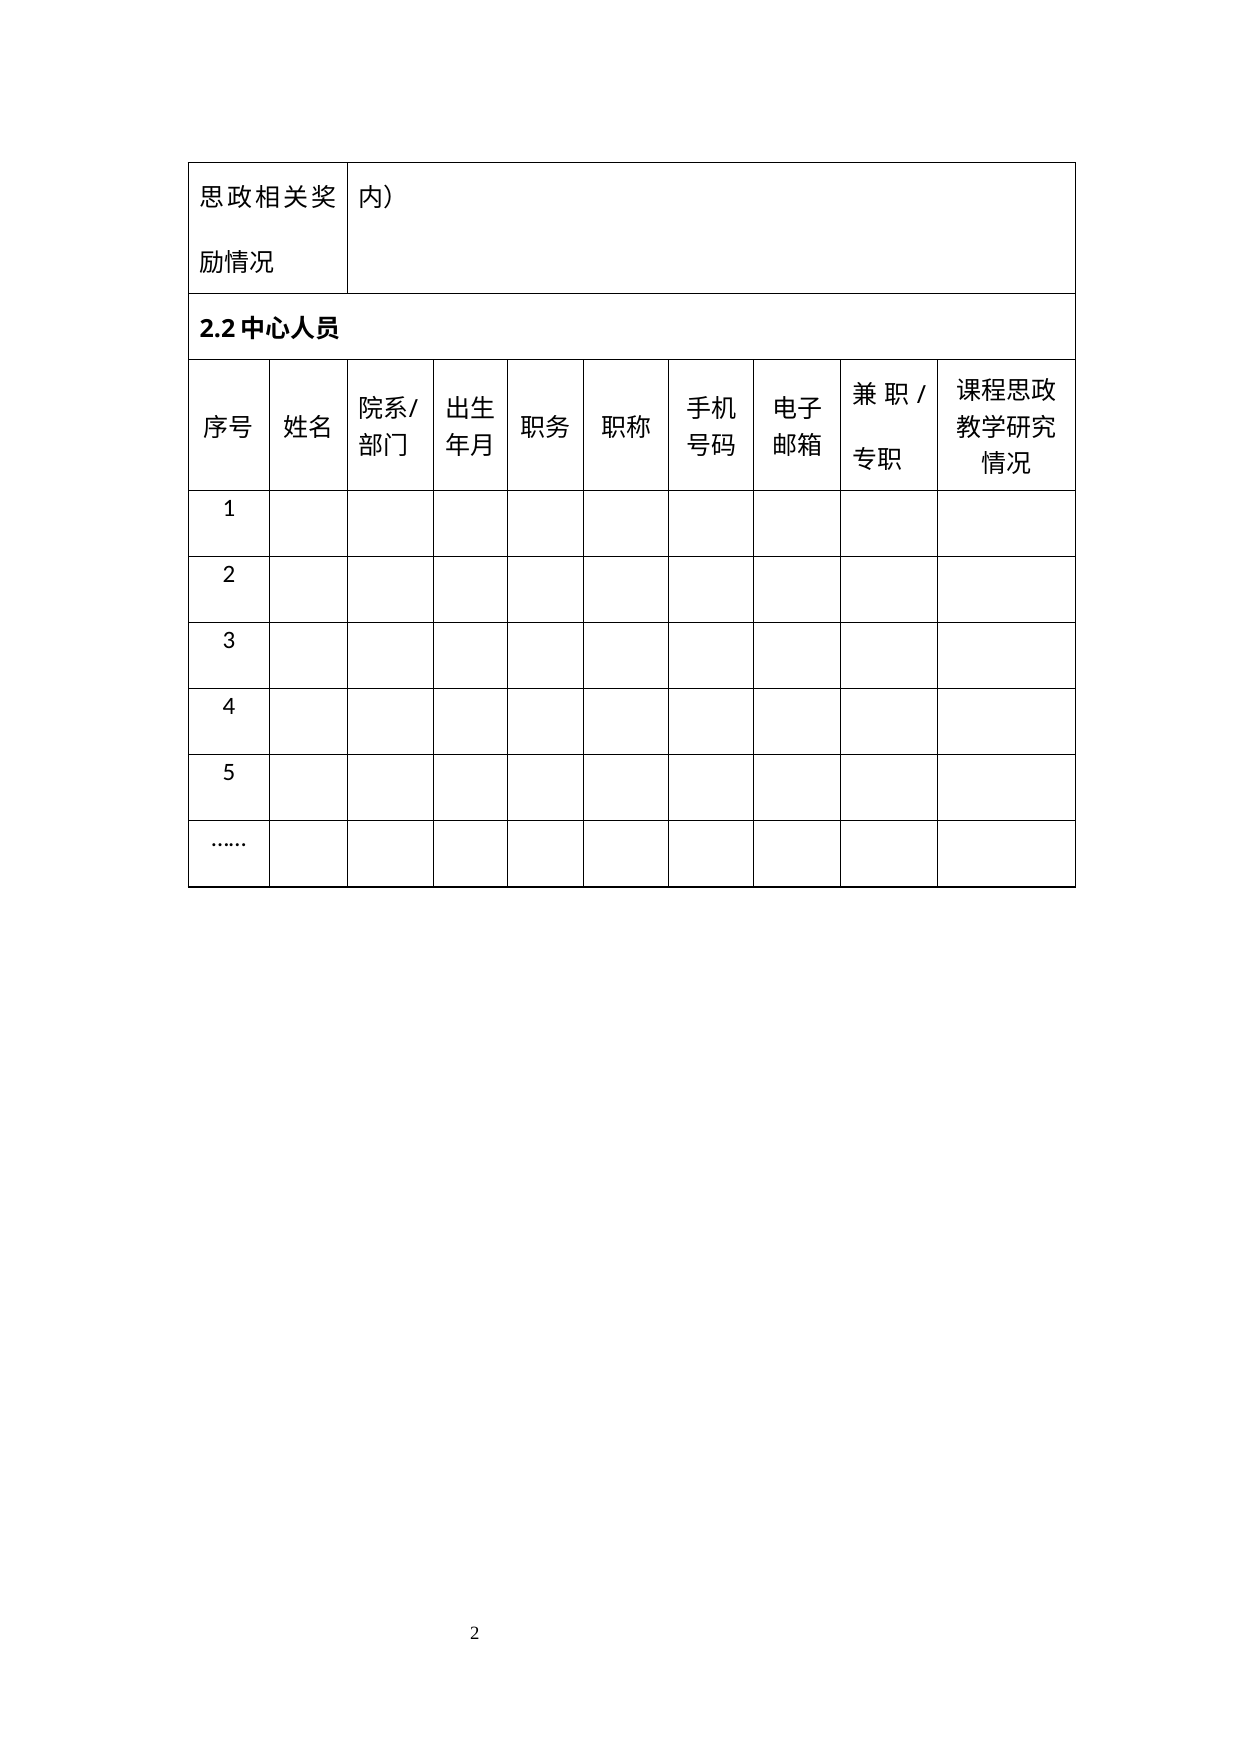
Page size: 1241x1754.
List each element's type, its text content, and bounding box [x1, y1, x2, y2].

table_cell [584, 491, 668, 556]
table_cell [270, 821, 347, 886]
table_cell [584, 755, 668, 820]
table_cell [669, 689, 753, 754]
table_cell 手机号码 [669, 360, 753, 490]
table_cell [508, 689, 583, 754]
table_cell [584, 821, 668, 886]
table_cell [841, 821, 937, 886]
table_cell 5 [189, 755, 269, 820]
table_cell [434, 557, 507, 622]
table_cell [348, 557, 433, 622]
table_cell [508, 557, 583, 622]
table_cell [754, 821, 840, 886]
table_cell [434, 623, 507, 688]
table_cell [508, 821, 583, 886]
table_cell [754, 689, 840, 754]
table_cell [434, 821, 507, 886]
table_cell [508, 491, 583, 556]
table_cell 职称 [584, 360, 668, 490]
table_cell [841, 689, 937, 754]
table_cell [938, 557, 1075, 622]
table_cell [434, 689, 507, 754]
table_cell 2.2中心人员 [189, 294, 1075, 359]
table_cell [938, 821, 1075, 886]
table_cell [270, 755, 347, 820]
table_cell [669, 557, 753, 622]
table_cell [754, 557, 840, 622]
table_cell [434, 491, 507, 556]
table_cell [270, 557, 347, 622]
table_cell 兼职/专职 [841, 360, 937, 490]
table_cell [434, 755, 507, 820]
table_cell 1 [189, 491, 269, 556]
table_cell [348, 821, 433, 886]
table_cell 出生 年月 [434, 360, 507, 490]
table_cell [841, 755, 937, 820]
table_cell 姓名 [270, 360, 347, 490]
table_cell 获得的课程思政相关奖励情况 [189, 163, 347, 293]
table_cell [754, 755, 840, 820]
table_cell [348, 491, 433, 556]
table_cell [754, 623, 840, 688]
table_cell [584, 623, 668, 688]
table_cell [938, 623, 1075, 688]
table_cell [938, 491, 1075, 556]
table_cell [584, 689, 668, 754]
table_cell [938, 755, 1075, 820]
table_cell [584, 557, 668, 622]
table_cell [754, 491, 840, 556]
table_cell [348, 689, 433, 754]
table_cell [348, 623, 433, 688]
table_cell 3 [189, 623, 269, 688]
table_cell 电子 邮箱 [754, 360, 840, 490]
table_cell [270, 491, 347, 556]
table_cell …… [189, 821, 269, 886]
table_cell [270, 623, 347, 688]
table_cell [938, 689, 1075, 754]
table_cell [270, 689, 347, 754]
table_cell [841, 491, 937, 556]
table_cell [348, 755, 433, 820]
table_cell 课程思政 教学研究情况 [938, 360, 1075, 490]
table_cell [669, 623, 753, 688]
table_cell 序号 [189, 360, 269, 490]
table_cell [669, 755, 753, 820]
table_cell [508, 755, 583, 820]
table_cell [841, 623, 937, 688]
table_cell 院系/ 部门 [348, 360, 433, 490]
table_cell [669, 821, 753, 886]
table_cell [669, 491, 753, 556]
table_cell [841, 557, 937, 622]
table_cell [348, 163, 1075, 293]
table_cell 2 [189, 557, 269, 622]
table_cell [508, 623, 583, 688]
table_cell 4 [189, 689, 269, 754]
table_cell 职务 [508, 360, 583, 490]
